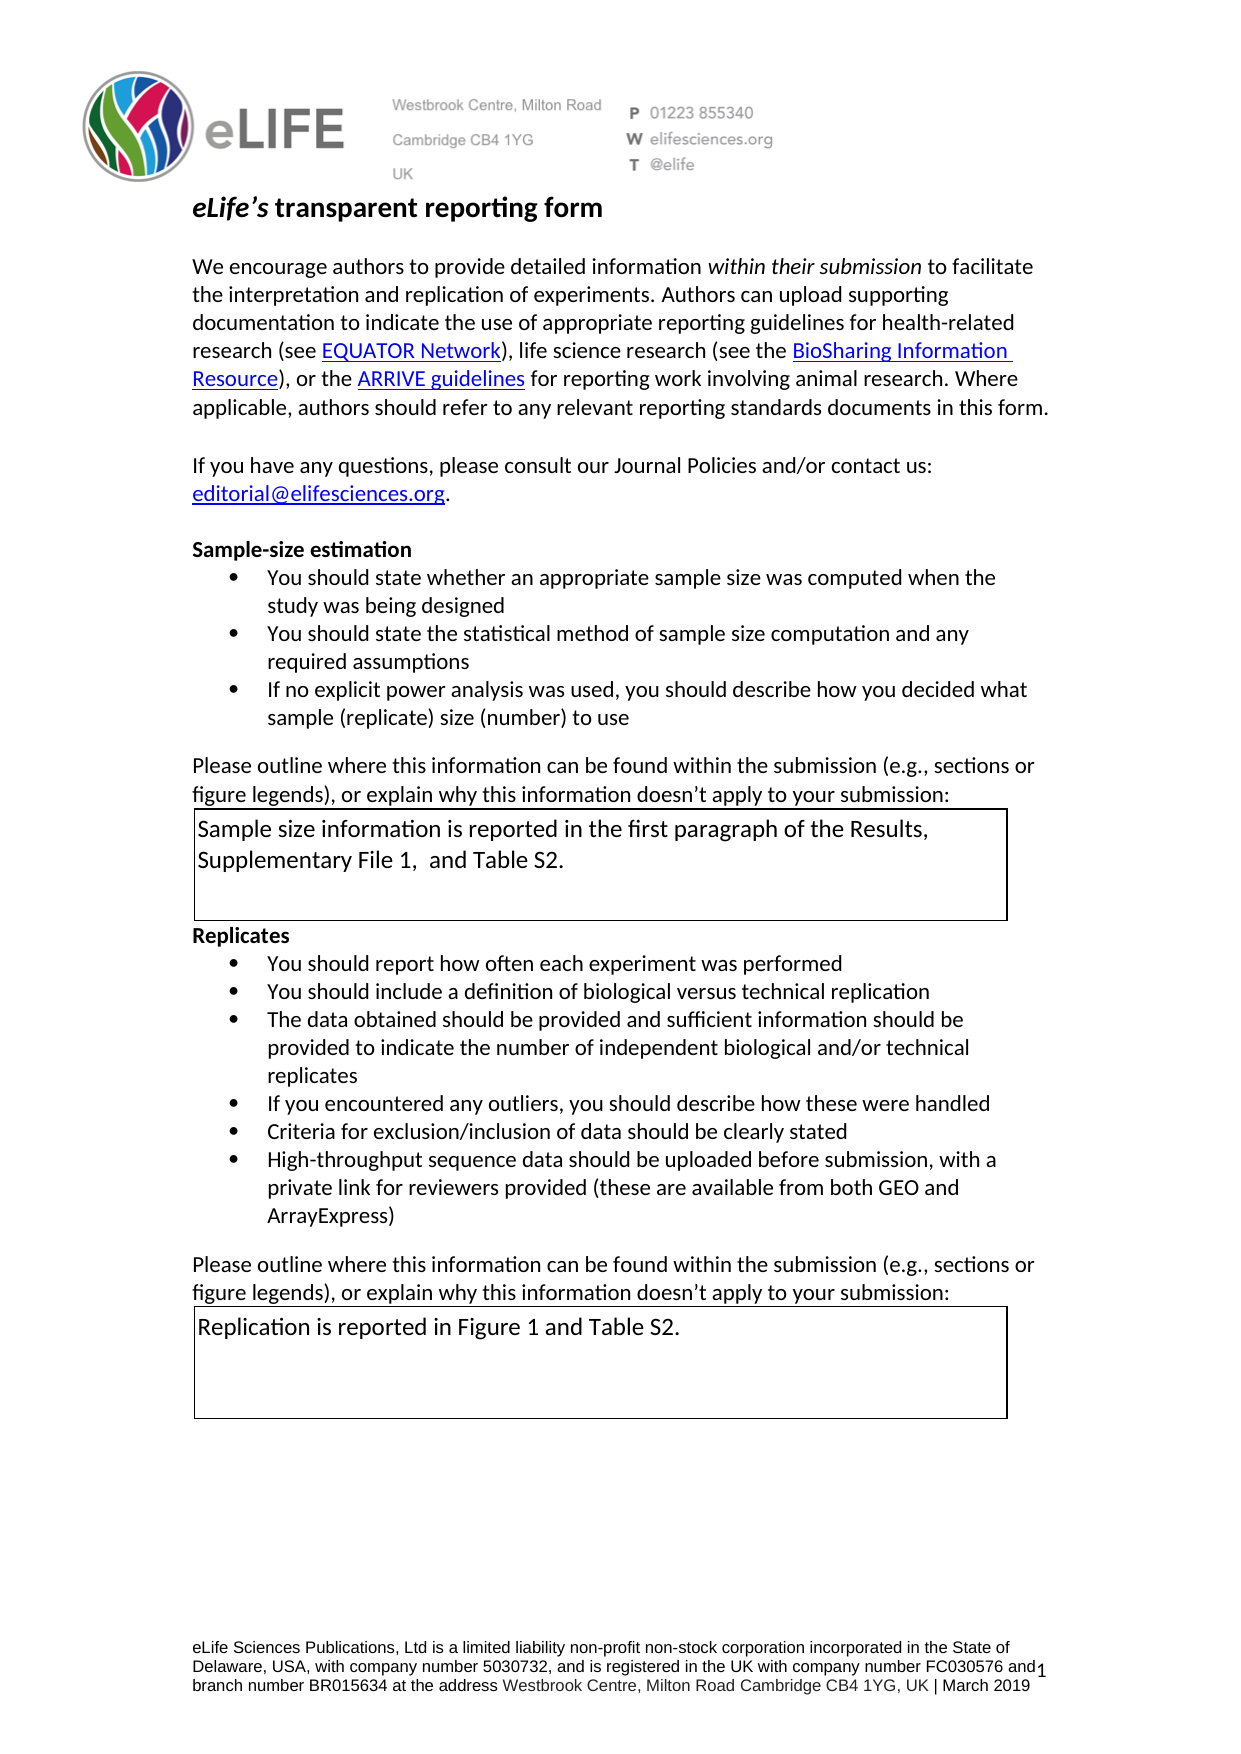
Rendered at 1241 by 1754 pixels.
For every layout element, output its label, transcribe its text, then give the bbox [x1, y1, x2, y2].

text eLife’s transparent reporting form [192, 189, 1053, 224]
picture [73, 59, 784, 189]
list You should report how often each experiment was performed [229, 949, 1053, 977]
list You should include a definition of biological versus technical replication [229, 977, 1053, 1005]
list The data obtained should be provided and sufficient information should be provided to indicate the number of independent biological and/or technical replicates [229, 1005, 1053, 1089]
text Sample-size estimation [192, 535, 1053, 563]
text If you have any questions, please consult our Journal Policies and/or contact us: editorial@elifesciences.org. [192, 451, 1053, 507]
list You should state whether an appropriate sample size was computed when the study was being designed [229, 563, 1053, 619]
list If no explicit power analysis was used, you should describe how you decided what sample (replicate) size (number) to use [229, 675, 1053, 731]
text Replicates [192, 836, 1053, 949]
list Criteria for exclusion/inclusion of data should be clearly stated [229, 1117, 1053, 1145]
text We encourage authors to provide detailed information within their submission to facilitate the interpretation and replication of experiments. Authors can upload supporting documentation to indicate the use of appropriate reporting guidelines for health-related research (see EQUATOR Network), life science research (see the BioSharing Information Resource), or the ARRIVE guidelines for reporting work involving animal research. Where applicable, authors should refer to any relevant reporting standards documents in this form. [192, 252, 1053, 421]
list High-throughput sequence data should be uploaded before submission, with a private link for reviewers provided (these are available from both GEO and ArrayExpress) [229, 1145, 1053, 1229]
list You should state the statistical method of sample size computation and any required assumptions [229, 619, 1053, 675]
text Replication is reported in Figure 1 and Table S2. [195, 1309, 1006, 1344]
list If you encountered any outliers, you should describe how these were handled [229, 1089, 1053, 1117]
text Sample size information is reported in the first paragraph of the Results, Supplementary File 1, and Table S2. [195, 811, 1006, 877]
